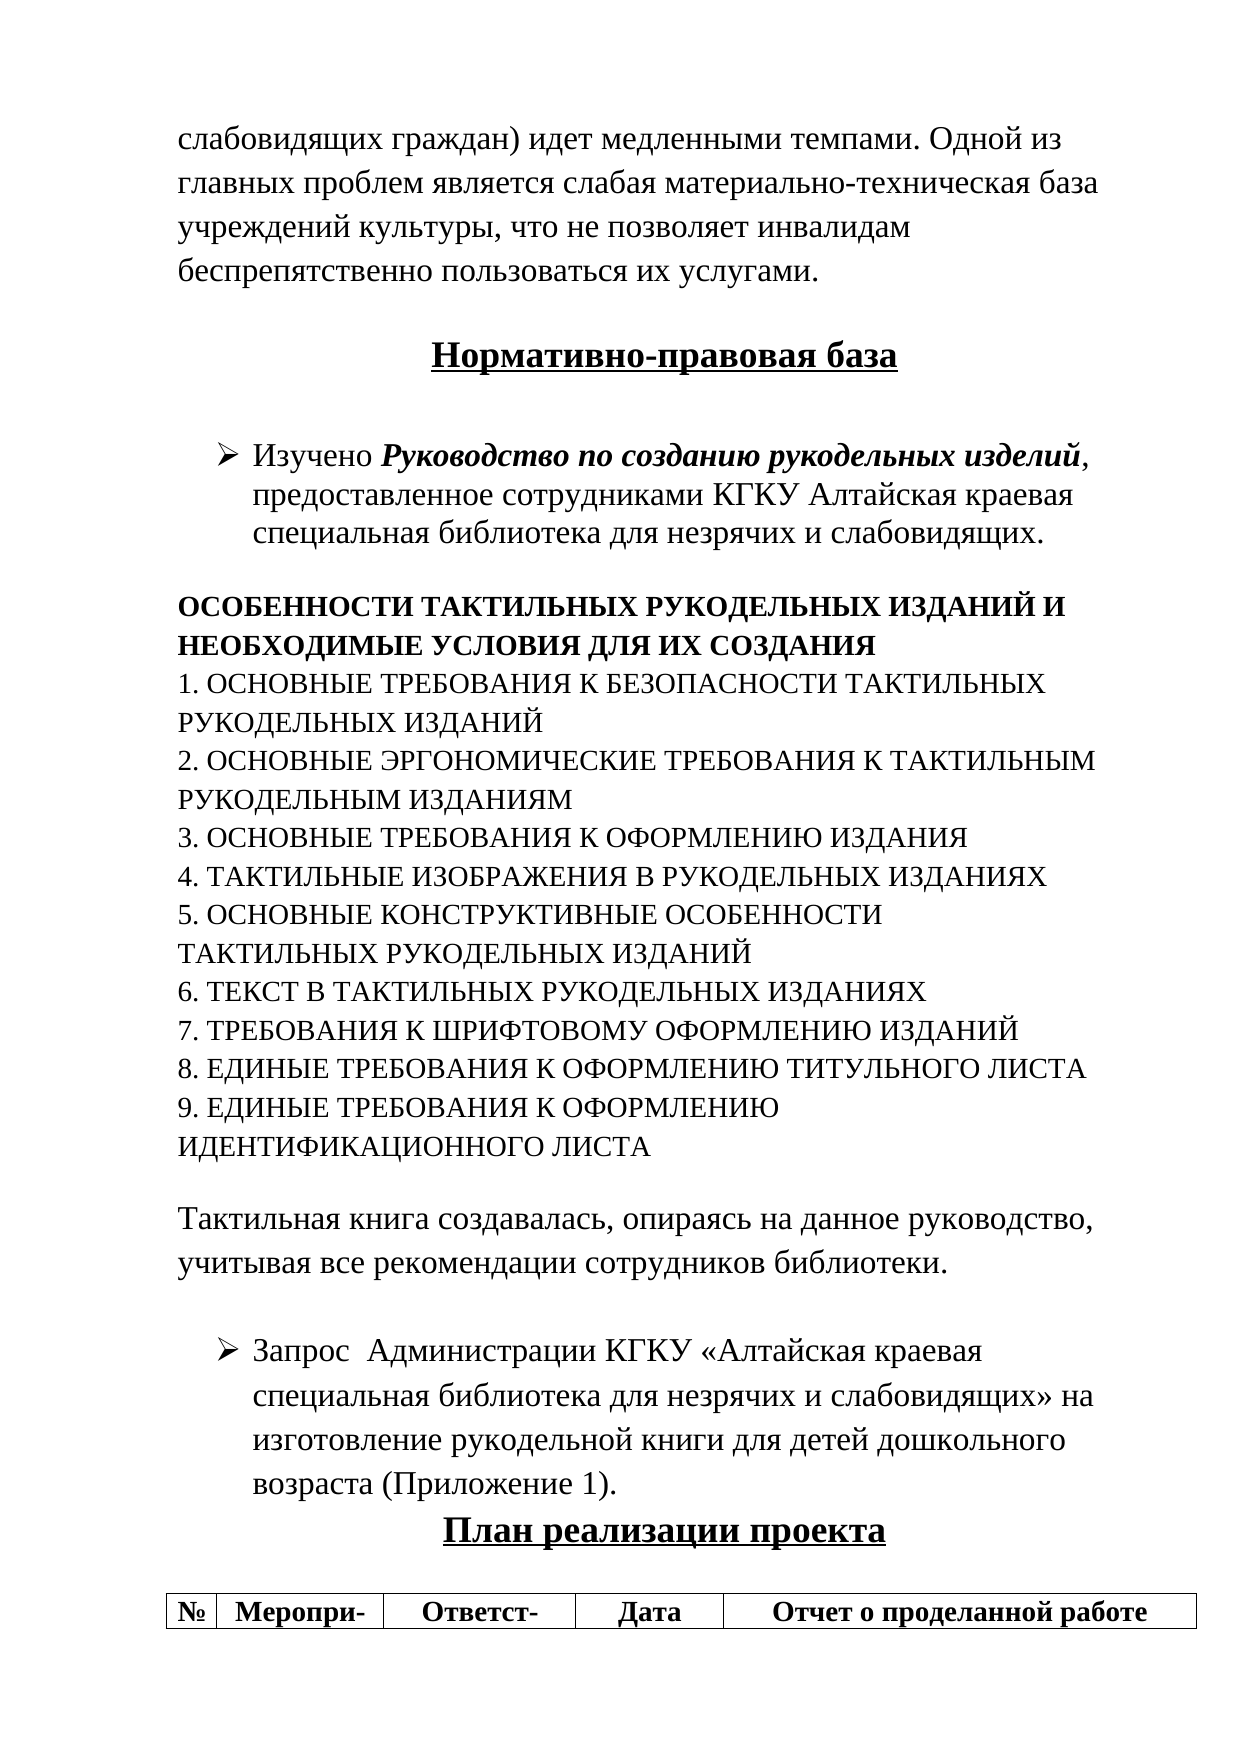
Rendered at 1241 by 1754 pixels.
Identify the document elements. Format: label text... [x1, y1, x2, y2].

table_header Ответст- венные [384, 1594, 575, 1628]
text 7. ТРЕБОВАНИЯ К ШРИФТОВОМУ ОФОРМЛЕНИЮ ИЗДАНИЙ 8. ЕДИНЫЕ ТРЕБОВАНИЯ К ОФОРМЛЕНИЮ ТИТУЛЬНОГО ЛИСТА [177, 1013, 1152, 1085]
list Запрос Администрации КГКУ «Алтайская краевая специальная библиотека для незрячих и слабовидящих» на изготовление рукодельной книги для детей дошкольного возраста (Приложение 1). [215, 1331, 1152, 1501]
text Нормативно-правовая база [177, 333, 1152, 376]
table_header № [167, 1594, 216, 1628]
text 9. ЕДИНЫЕ ТРЕБОВАНИЯ К ОФОРМЛЕНИЮ ИДЕНТИФИКАЦИОННОГО ЛИСТА [177, 1090, 1152, 1194]
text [177, 118, 1152, 289]
table_header Дата [576, 1594, 723, 1628]
text ОСОБЕННОСТИ ТАКТИЛЬНЫХ РУКОДЕЛЬНЫХ ИЗДАНИЙ И НЕОБХОДИМЫЕ УСЛОВИЯ ДЛЯ ИХ СОЗДАНИЯ 1. ОСНОВНЫЕ ТРЕБОВАНИЯ К БЕЗОПАСНОСТИ ТАКТИЛЬНЫХ РУКОДЕЛЬНЫХ ИЗДАНИЙ 2. ОСНОВНЫЕ ЭРГОНОМИЧЕСКИЕ ТРЕБОВАНИЯ К ТАКТИЛЬНЫМ РУКОДЕЛЬНЫМ ИЗДАНИЯМ [177, 589, 1152, 815]
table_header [724, 1594, 1196, 1628]
list Изучено Руководство по созданию рукодельных изделий, предоставленное сотрудниками КГКУ Алтайская краевая специальная библиотека для незрячих и слабовидящих. [215, 436, 1152, 551]
text Тактильная книга создавалась, опираясь на данное руководство, учитывая все рекомендации сотрудников библиотеки. [177, 1198, 1152, 1281]
text План реализации проекта [177, 1507, 1152, 1550]
text 3. ОСНОВНЫЕ ТРЕБОВАНИЯ К ОФОРМЛЕНИЮ ИЗДАНИЯ 4. ТАКТИЛЬНЫЕ ИЗОБРАЖЕНИЯ В РУКОДЕЛЬНЫХ ИЗДАНИЯХ 5. ОСНОВНЫЕ КОНСТРУКТИВНЫЕ ОСОБЕННОСТИ ТАКТИЛЬНЫХ РУКОДЕЛЬНЫХ ИЗДАНИЙ 6. ТЕКСТ В ТАКТИЛЬНЫХ РУКОДЕЛЬНЫХ ИЗДАНИЯХ [177, 820, 1152, 1008]
table_header Меропри-ятие [217, 1594, 383, 1628]
